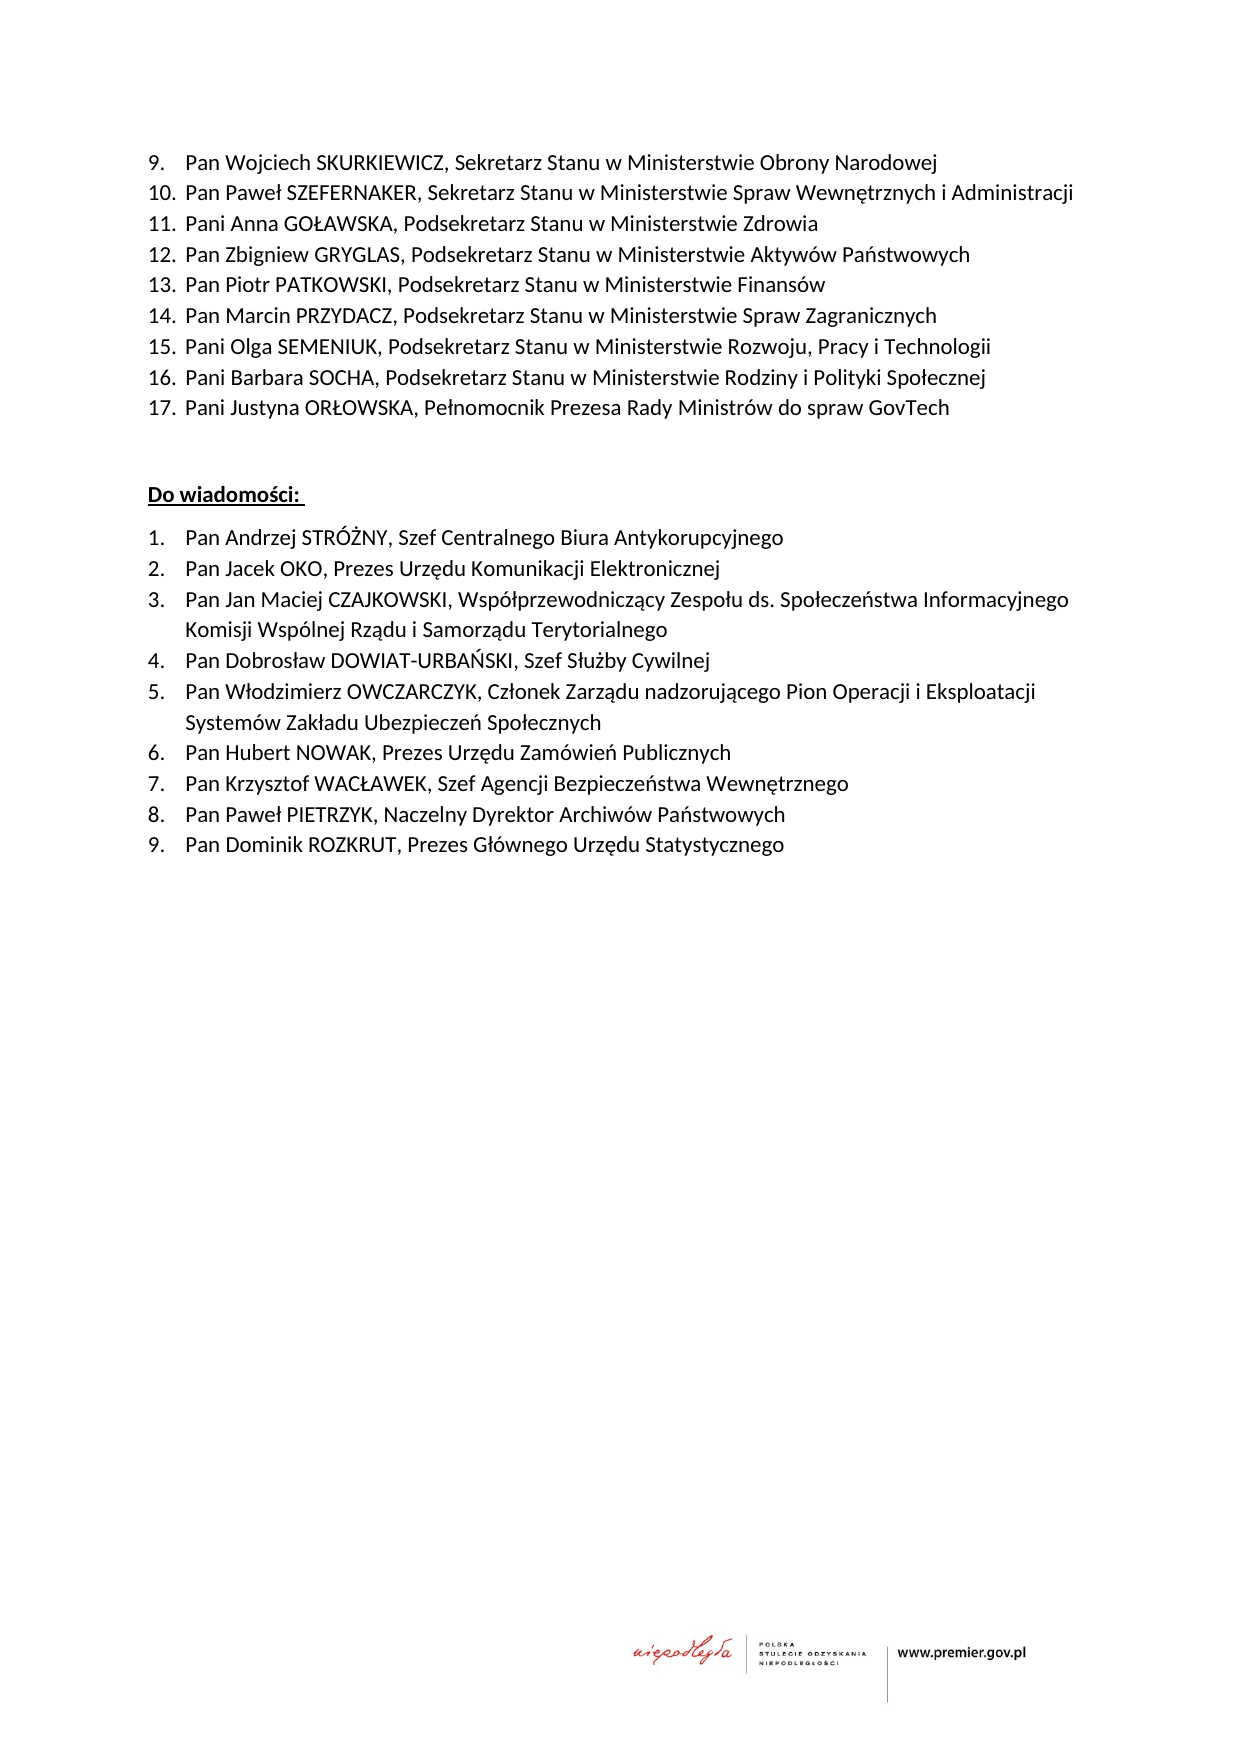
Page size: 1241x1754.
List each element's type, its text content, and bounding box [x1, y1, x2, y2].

list Pan Paweł PIETRZYK, Naczelny Dyrektor Archiwów Państwowych [148, 800, 1092, 828]
picture [147, 1596, 1034, 1754]
list Pani Anna GOŁAWSKA, Podsekretarz Stanu w Ministerstwie Zdrowia [148, 209, 1092, 237]
list Pan Paweł SZEFERNAKER, Sekretarz Stanu w Ministerstwie Spraw Wewnętrznych i Administracji [148, 178, 1092, 206]
list Pan Piotr PATKOWSKI, Podsekretarz Stanu w Ministerstwie Finansów [148, 271, 1092, 299]
list Pan Krzysztof WACŁAWEK, Szef Agencji Bezpieczeństwa Wewnętrznego [148, 769, 1092, 797]
list Pan Włodzimierz OWCZARCZYK, Członek Zarządu nadzorującego Pion Operacji i Eksploatacji Systemów Zakładu Ubezpieczeń Społecznych [148, 677, 1092, 736]
list Pan Andrzej STRÓŻNY, Szef Centralnego Biura Antykorupcyjnego [148, 523, 1092, 551]
list Pani Justyna ORŁOWSKA, Pełnomocnik Prezesa Rady Ministrów do spraw GovTech [148, 393, 1092, 422]
text Do wiadomości: [148, 480, 1092, 508]
list Pan Marcin PRZYDACZ, Podsekretarz Stanu w Ministerstwie Spraw Zagranicznych [148, 301, 1092, 329]
list Pani Olga SEMENIUK, Podsekretarz Stanu w Ministerstwie Rozwoju, Pracy i Technologii [148, 332, 1092, 360]
list Pan Jan Maciej CZAJKOWSKI, Współprzewodniczący Zespołu ds. Społeczeństwa Informacyjnego Komisji Wspólnej Rządu i Samorządu Terytorialnego [148, 585, 1092, 643]
list Pan Hubert NOWAK, Prezes Urzędu Zamówień Publicznych [148, 738, 1092, 766]
list Pan Wojciech SKURKIEWICZ, Sekretarz Stanu w Ministerstwie Obrony Narodowej [148, 148, 1092, 176]
list Pan Dobrosław DOWIAT-URBAŃSKI, Szef Służby Cywilnej [148, 646, 1092, 674]
list Pani Barbara SOCHA, Podsekretarz Stanu w Ministerstwie Rodziny i Polityki Społecznej [148, 363, 1092, 391]
list Pan Zbigniew GRYGLAS, Podsekretarz Stanu w Ministerstwie Aktywów Państwowych [148, 240, 1092, 268]
list Pan Jacek OKO, Prezes Urzędu Komunikacji Elektronicznej [148, 554, 1092, 582]
list Pan Dominik ROZKRUT, Prezes Głównego Urzędu Statystycznego [148, 831, 1092, 858]
